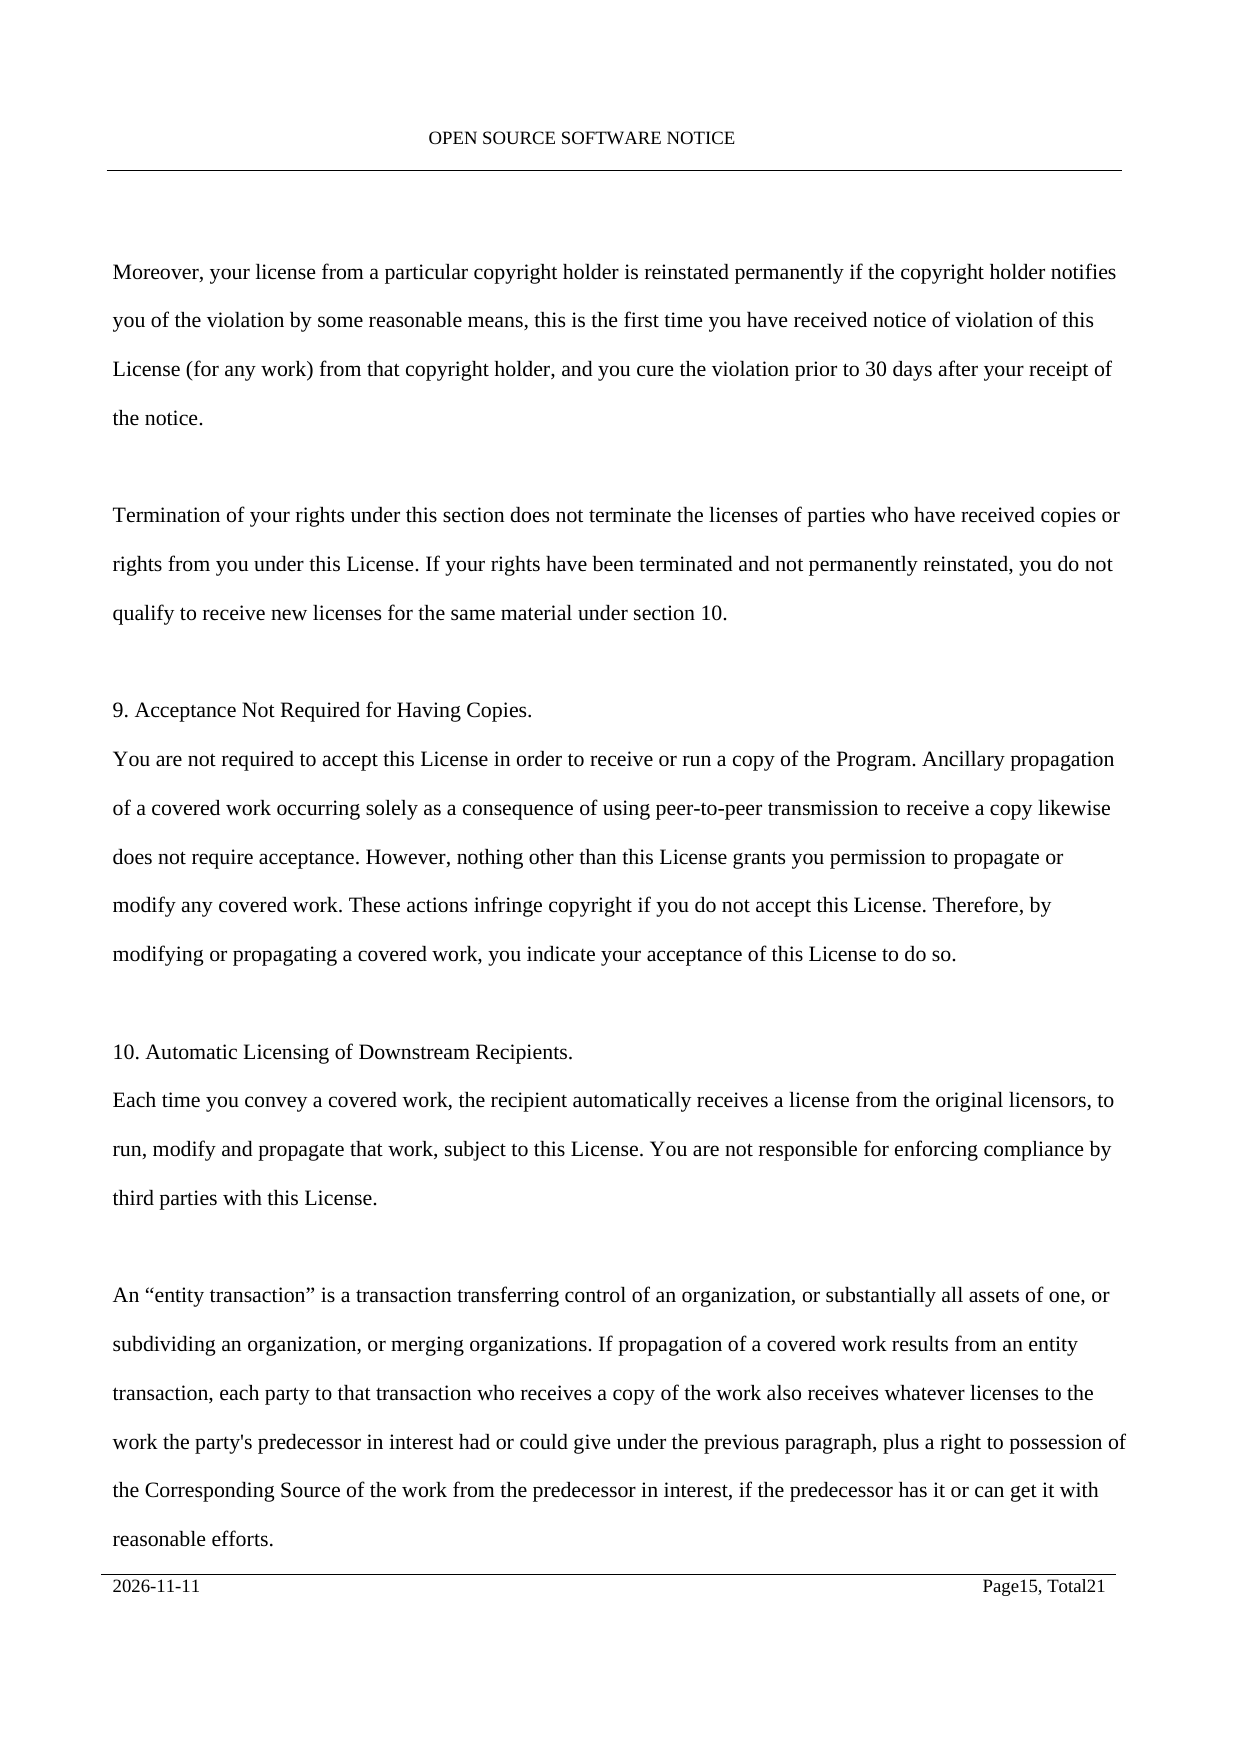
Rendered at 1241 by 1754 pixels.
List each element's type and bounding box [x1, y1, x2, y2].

text [112, 206, 1128, 1555]
